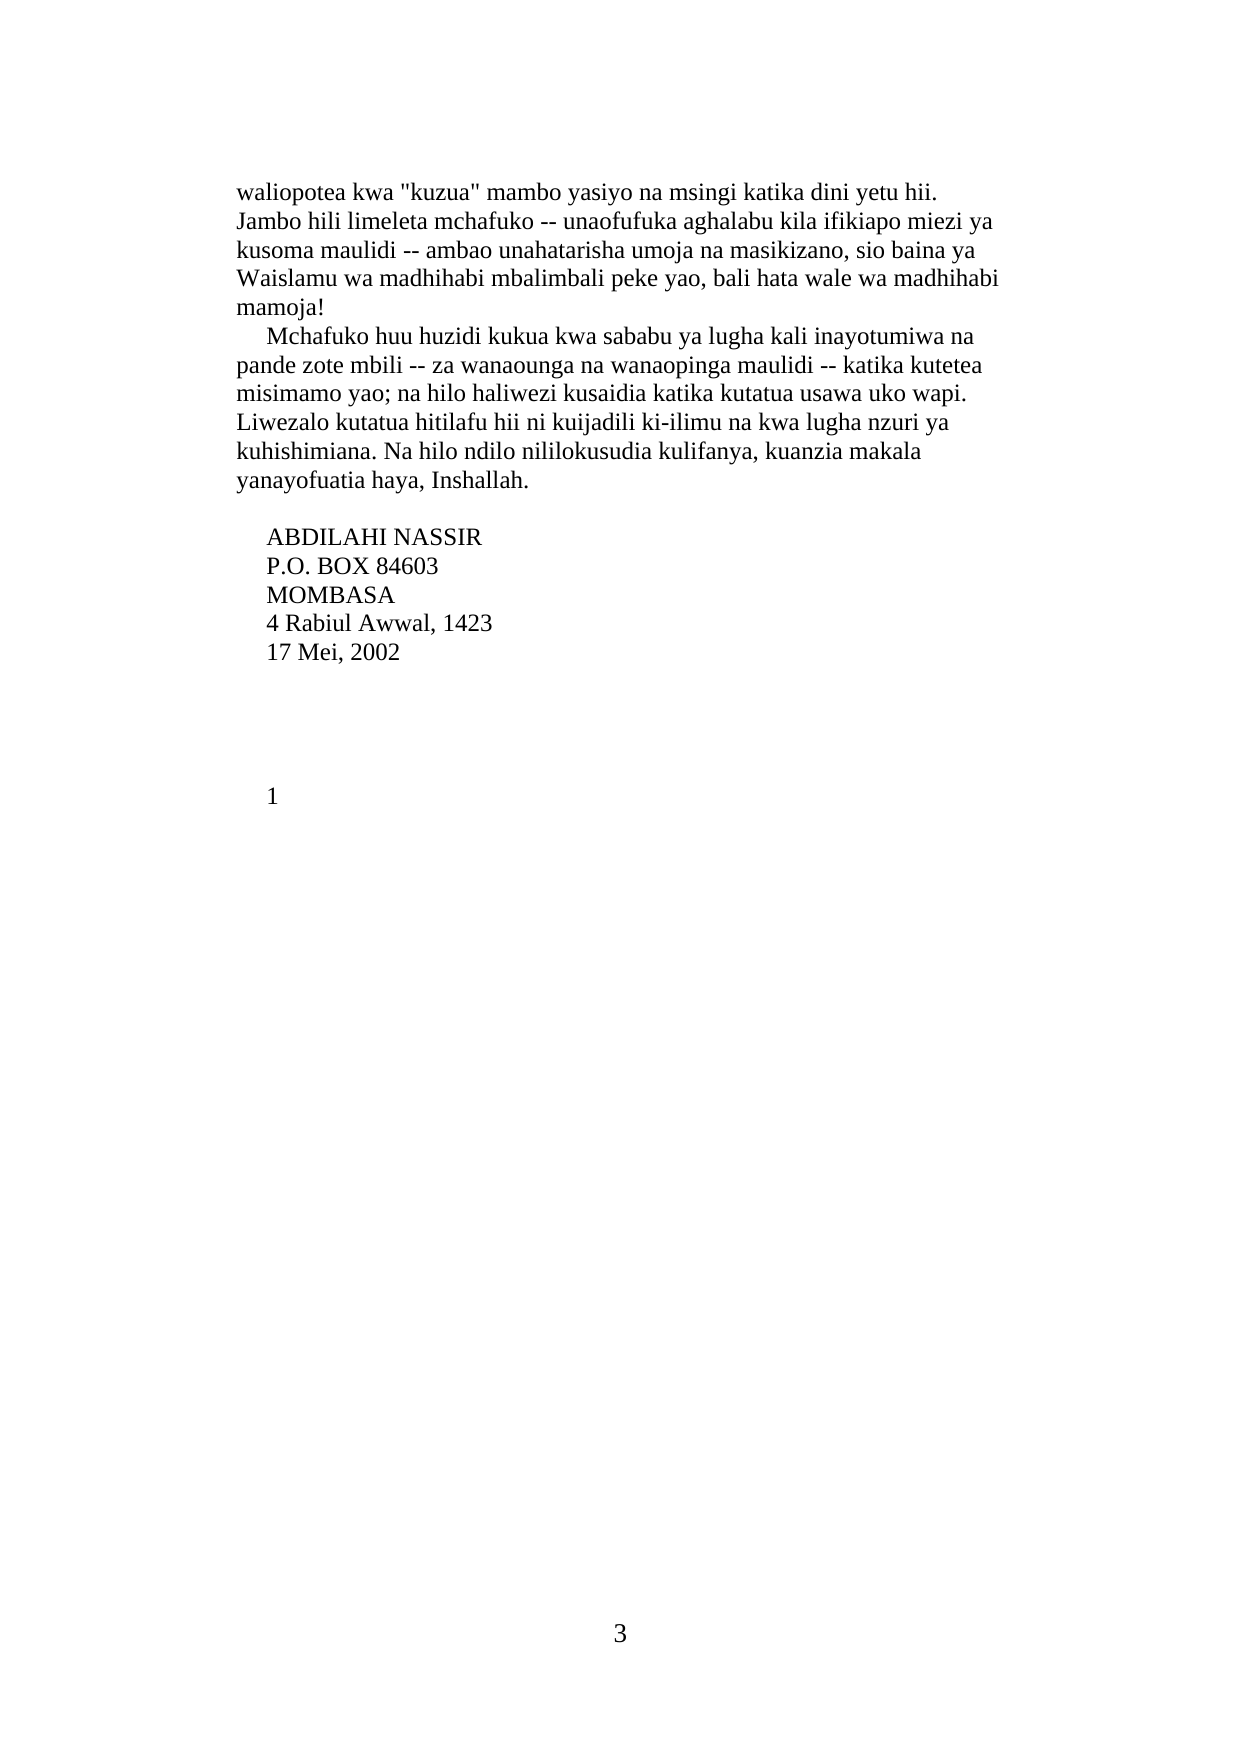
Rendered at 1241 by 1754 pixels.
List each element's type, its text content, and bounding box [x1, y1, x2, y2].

text 4 Rabiul Awwal, 1423 [236, 608, 1004, 637]
text P.O. BOX 84603 [236, 551, 1004, 580]
text 1 [236, 781, 1004, 810]
text 17 Mei, 2002 [236, 637, 1004, 666]
text MOMBASA [236, 580, 1004, 608]
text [236, 177, 1004, 321]
text ABDILAHI NASSIR [236, 522, 1004, 551]
text Mchafuko huu huzidi kukua kwa sababu ya lugha kali inayotumiwa na pande zote mbili -- za wanaounga na wanaopinga maulidi -- katika kutetea misimamo yao; na hilo haliwezi kusaidia katika kutatua usawa uko wapi. Liwezalo kutatua hitilafu hii ni kuijadili ki-ilimu na kwa lugha nzuri ya kuhishimiana. Na hilo ndilo nililokusudia kulifanya, kuanzia makala yanayofuatia haya, Inshallah. [236, 321, 1004, 493]
